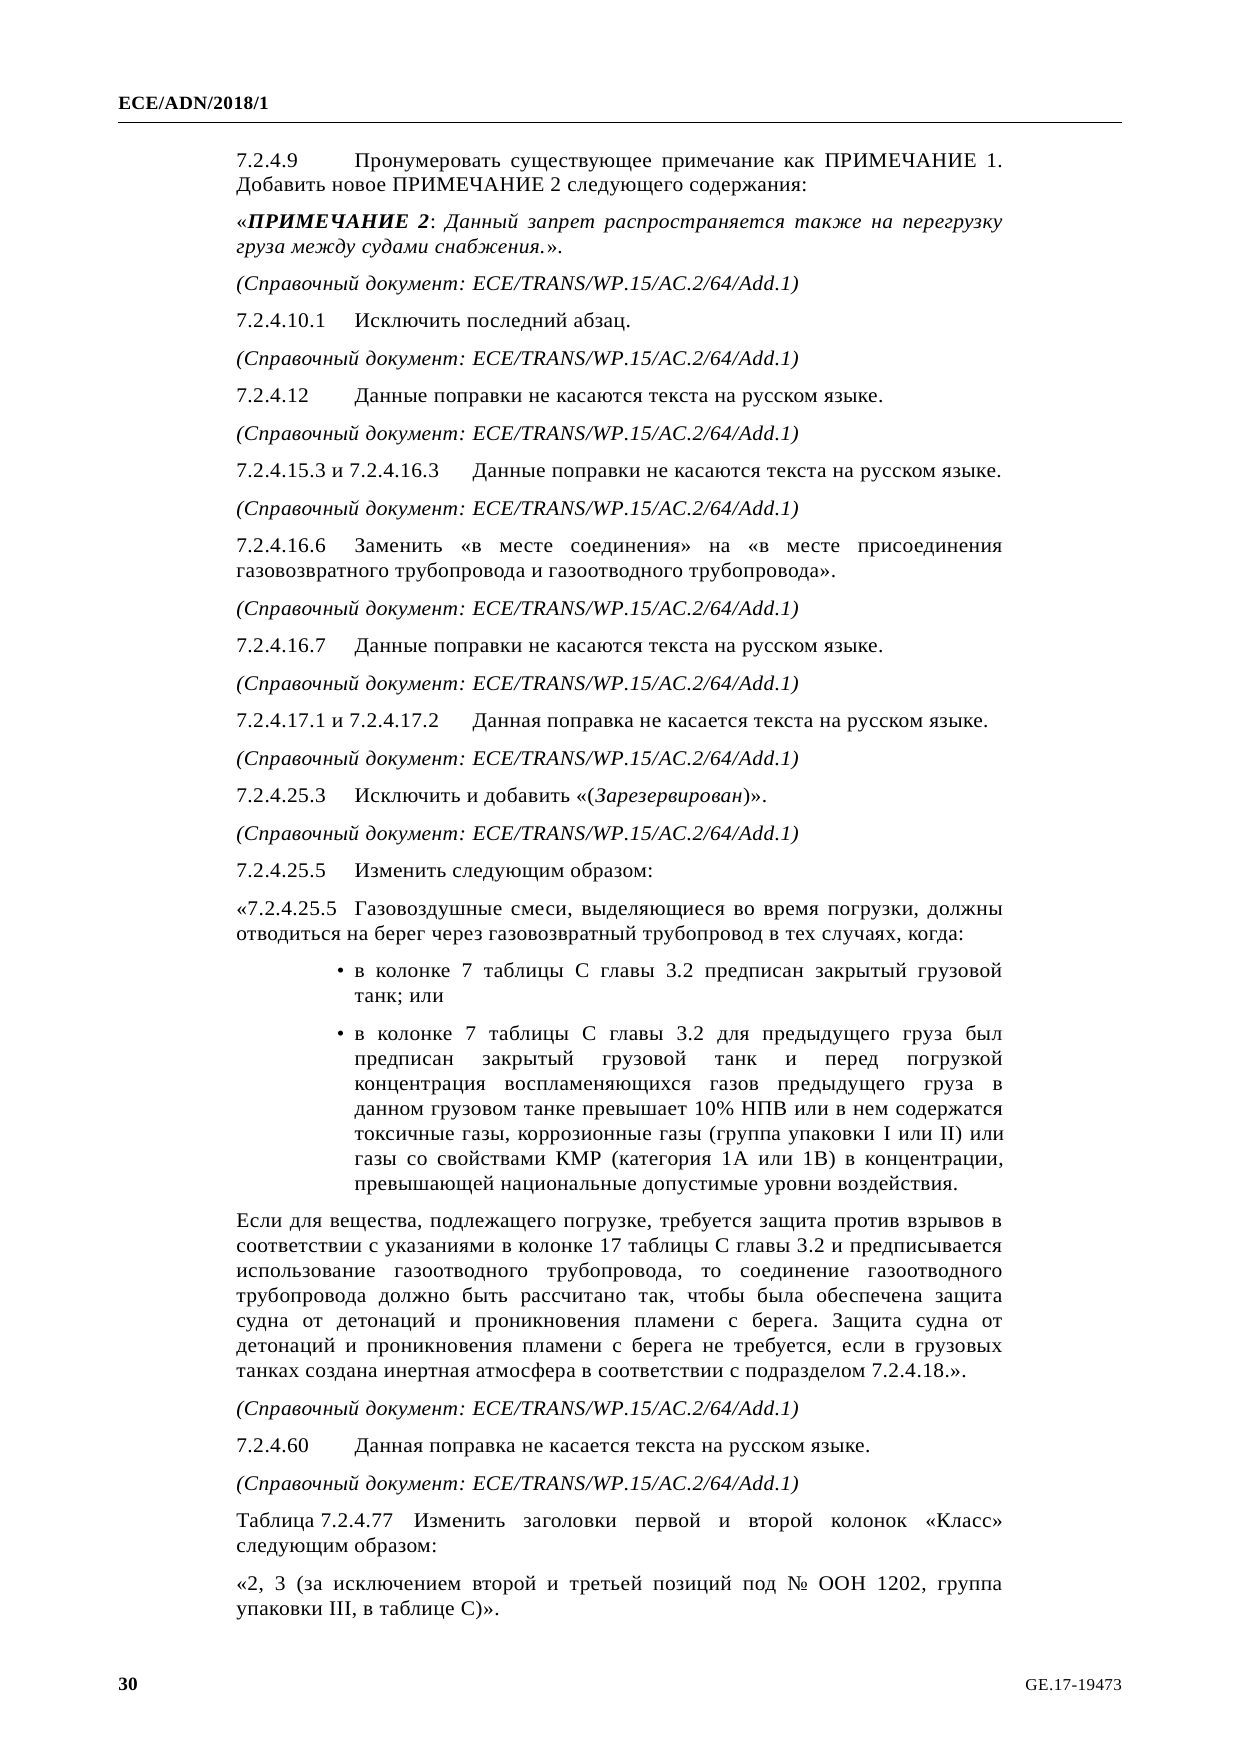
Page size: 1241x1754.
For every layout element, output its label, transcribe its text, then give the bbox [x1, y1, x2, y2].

text «ПРИМЕЧАНИЕ 2: Данный запрет распространяется также на перегрузку груза между судами снабжения.». [236, 209, 1004, 258]
list в колонке 7 таблицы С главы 3.2 для предыдущего груза был предписан закрытый грузовой танк и перед погрузкой концентрация воспламеняющихся газов предыдущего груза в данном грузовом танке превышает 10% НПВ или в нем содержатся токсичные газы, коррозионные газы (группа упаковки I или II) или газы со свойствами КМР (категория 1A или 1B) в концентрации, превышающей национальные допустимые уровни воздействия. [337, 1019, 1004, 1194]
text (Справочный документ: ECE/TRANS/WP.15/AC.2/64/Add.1) [236, 669, 1004, 694]
text Если для вещества, подлежащего погрузке, требуется защита против взрывов в соответствии с указаниями в колонке 17 таблицы С главы 3.2 и предписывается использование газоотводного трубопровода, то соединение газоотводного трубопровода должно быть рассчитано так, чтобы была обеспечена защита судна от детонаций и проникновения пламени с берега. Защита судна от детонаций и проникновения пламени с берега не требуется, если в грузовых танках создана инертная атмосфера в соответствии с подразделом 7.2.4.18.». [236, 1207, 1004, 1382]
text 7.2.4.16.7 Данные поправки не касаются текста на русском языке. [236, 632, 1004, 657]
text «7.2.4.25.5 Газовоздушные смеси, выделяющиеся во время погрузки, должны отводиться на берег через газовозвратный трубопровод в тех случаях, когда: [236, 894, 1004, 944]
text (Справочный документ: ECE/TRANS/WP.15/AC.2/64/Add.1) [236, 270, 1004, 294]
text (Справочный документ: ECE/TRANS/WP.15/AC.2/64/Add.1) [236, 1394, 1004, 1419]
text 7.2.4.60 Данная поправка не касается текста на русском языке. [236, 1432, 1004, 1457]
text 7.2.4.9 Пронумеровать существующее примечание как ПРИМЕЧАНИЕ 1. Добавить новое ПРИМЕЧАНИЕ 2 следующего содержания: [236, 148, 1004, 196]
text 7.2.4.12 Данные поправки не касаются текста на русском языке. [236, 382, 1004, 407]
text (Справочный документ: ECE/TRANS/WP.15/AC.2/64/Add.1) [236, 744, 1004, 769]
text 7.2.4.15.3 и 7.2.4.16.3 Данные поправки не касаются текста на русском языке. [236, 457, 1004, 482]
text 7.2.4.10.1 Исключить последний абзац. [236, 307, 1004, 332]
text 7.2.4.16.6 Заменить «в месте соединения» на «в месте присоединения газовозвратного трубопровода и газоотводного трубопровода». [236, 532, 1004, 582]
list в колонке 7 таблицы С главы 3.2 предписан закрытый грузовой танк; или [337, 957, 1004, 1007]
text 7.2.4.17.1 и 7.2.4.17.2 Данная поправка не касается текста на русском языке. [236, 707, 1004, 732]
text (Справочный документ: ECE/TRANS/WP.15/AC.2/64/Add.1) [236, 419, 1004, 444]
text (Справочный документ: ECE/TRANS/WP.15/AC.2/64/Add.1) [236, 494, 1004, 519]
text 7.2.4.25.3 Исключить и добавить «(Зарезервирован)». [236, 782, 1004, 807]
text Таблица 7.2.4.77 Изменить заголовки первой и второй колонок «Класс» следующим образом: [236, 1507, 1004, 1557]
text (Справочный документ: ECE/TRANS/WP.15/AC.2/64/Add.1) [236, 819, 1004, 844]
text 7.2.4.25.5 Изменить следующим образом: [236, 857, 1004, 882]
text «2, 3 (за исключением второй и третьей позиций под № ООН 1202, группа упаковки III, в таблице C)». [236, 1569, 1004, 1619]
text (Справочный документ: ECE/TRANS/WP.15/AC.2/64/Add.1) [236, 594, 1004, 619]
text (Справочный документ: ECE/TRANS/WP.15/AC.2/64/Add.1) [236, 344, 1004, 369]
text (Справочный документ: ECE/TRANS/WP.15/AC.2/64/Add.1) [236, 1469, 1004, 1494]
